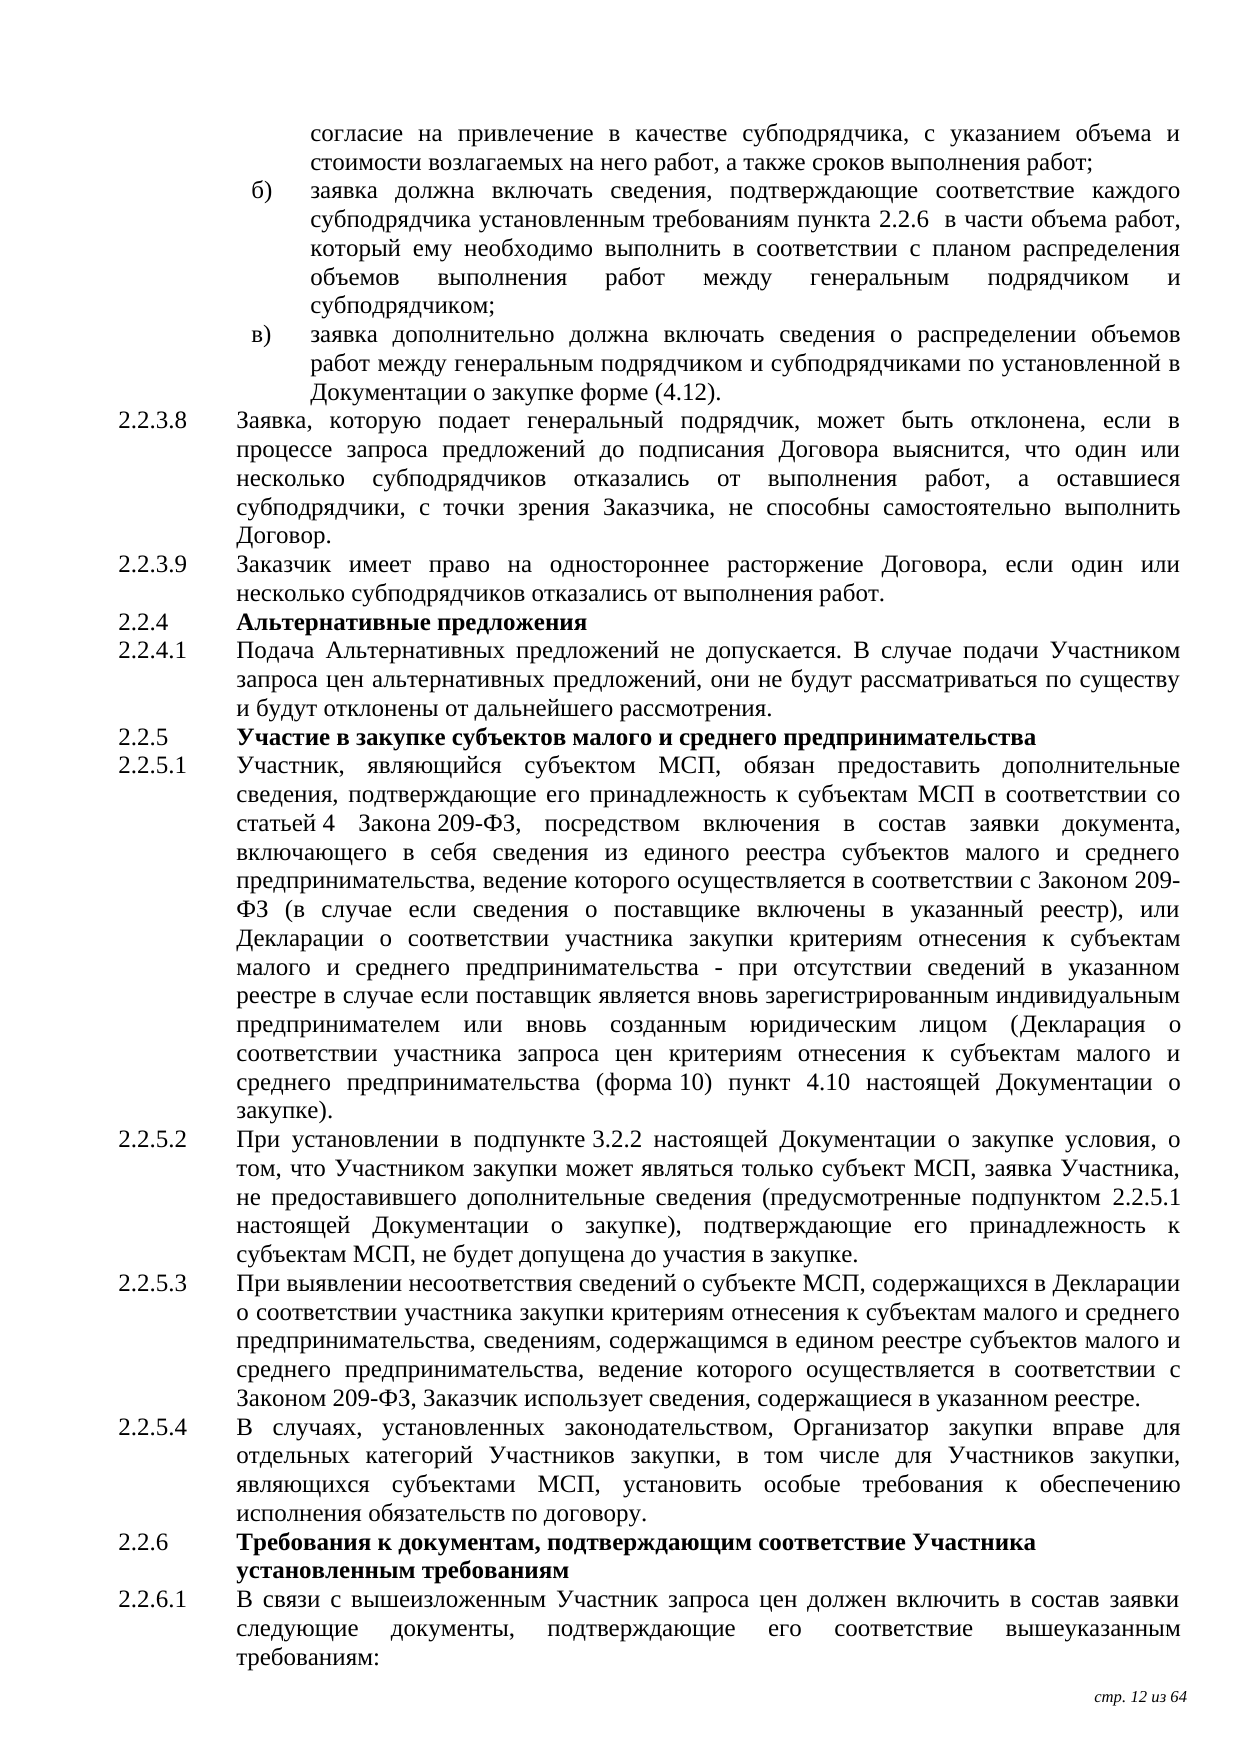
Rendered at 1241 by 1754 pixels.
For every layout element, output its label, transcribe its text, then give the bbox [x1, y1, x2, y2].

list В связи с вышеизложенным Участник запроса цен должен включить в состав заявки следующие документы, подтверждающие его соответствие вышеуказанным требованиям: [118, 1584, 1181, 1671]
text Заказчик имеет право на одностороннее расторжение Договора, если один или несколько субподрядчиков отказались от выполнения работ. [118, 549, 1181, 607]
list При выявлении несоответствия сведений о субъекте МСП, содержащихся в Декларации о соответствии участника закупки критериям отнесения к субъектам малого и среднего предпринимательства, сведениям, содержащимся в едином реестре субъектов малого и среднего предпринимательства, ведение которого осуществляется в соответствии с Законом 209-ФЗ, Заказчик использует сведения, содержащиеся в указанном реестре. [118, 1268, 1181, 1412]
text заявка должна включать сведения, подтверждающие соответствие каждого субподрядчика установленным требованиям пункта 2.2.6 в части объема работ, который ему необходимо выполнить в соответствии с планом распределения объемов выполнения работ между генеральным подрядчиком и субподрядчиком; [251, 176, 1181, 319]
text Подача Альтернативных предложений не допускается. В случае подачи Участником запроса цен альтернативных предложений, они не будут рассматриваться по существу и будут отклонены от дальнейшего рассмотрения. [118, 636, 1181, 722]
list Участие в закупке субъектов малого и среднего предпринимательства [118, 722, 1181, 751]
list В случаях, установленных законодательством, Организатор закупки вправе для отдельных категорий Участников закупки, в том числе для Участников закупки, являющихся субъектами МСП, установить особые требования к обеспечению исполнения обязательств по договору. [118, 1412, 1181, 1527]
list Альтернативные предложения [118, 607, 1181, 636]
list Требования к документам, подтверждающим соответствие Участника установленным требованиям [118, 1527, 1181, 1584]
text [251, 118, 1181, 176]
list При установлении в подпункте 3.2.2 настоящей Документации о закупке условия, о том, что Участником закупки может являться только субъект МСП, заявка Участника, не предоставившего дополнительные сведения (предусмотренные подпунктом 2.2.5.1 настоящей Документации о закупке), подтверждающие его принадлежность к субъектам МСП, не будет допущена до участия в закупке. [118, 1124, 1181, 1268]
text Заявка, которую подает генеральный подрядчик, может быть отклонена, если в процессе запроса предложений до подписания Договора выяснится, что один или несколько субподрядчиков отказались от выполнения работ, а оставшиеся субподрядчики, с точки зрения Заказчика, не способны самостоятельно выполнить Договор. [118, 406, 1181, 549]
list Участник, являющийся субъектом МСП, обязан предоставить дополнительные сведения, подтверждающие его принадлежность к субъектам МСП в соответствии со статьей 4 Закона 209-ФЗ, посредством включения в состав заявки документа, включающего в себя сведения из единого реестра субъектов малого и среднего предпринимательства, ведение которого осуществляется в соответствии с Законом 209-ФЗ (в случае если сведения о поставщике включены в указанный реестр), или Декларации о соответствии участника закупки критериям отнесения к субъектам малого и среднего предпринимательства - при отсутствии сведений в указанном реестре в случае если поставщик является вновь зарегистрированным индивидуальным предпринимателем или вновь созданным юридическим лицом (Декларация о соответствии участника запроса цен критериям отнесения к субъектам малого и среднего предпринимательства (форма 10) пункт 4.10 настоящей Документации о закупке). [118, 751, 1181, 1124]
text заявка дополнительно должна включать сведения о распределении объемов работ между генеральным подрядчиком и субподрядчиками по установленной в Документации о закупке форме (4.12). [251, 319, 1181, 406]
